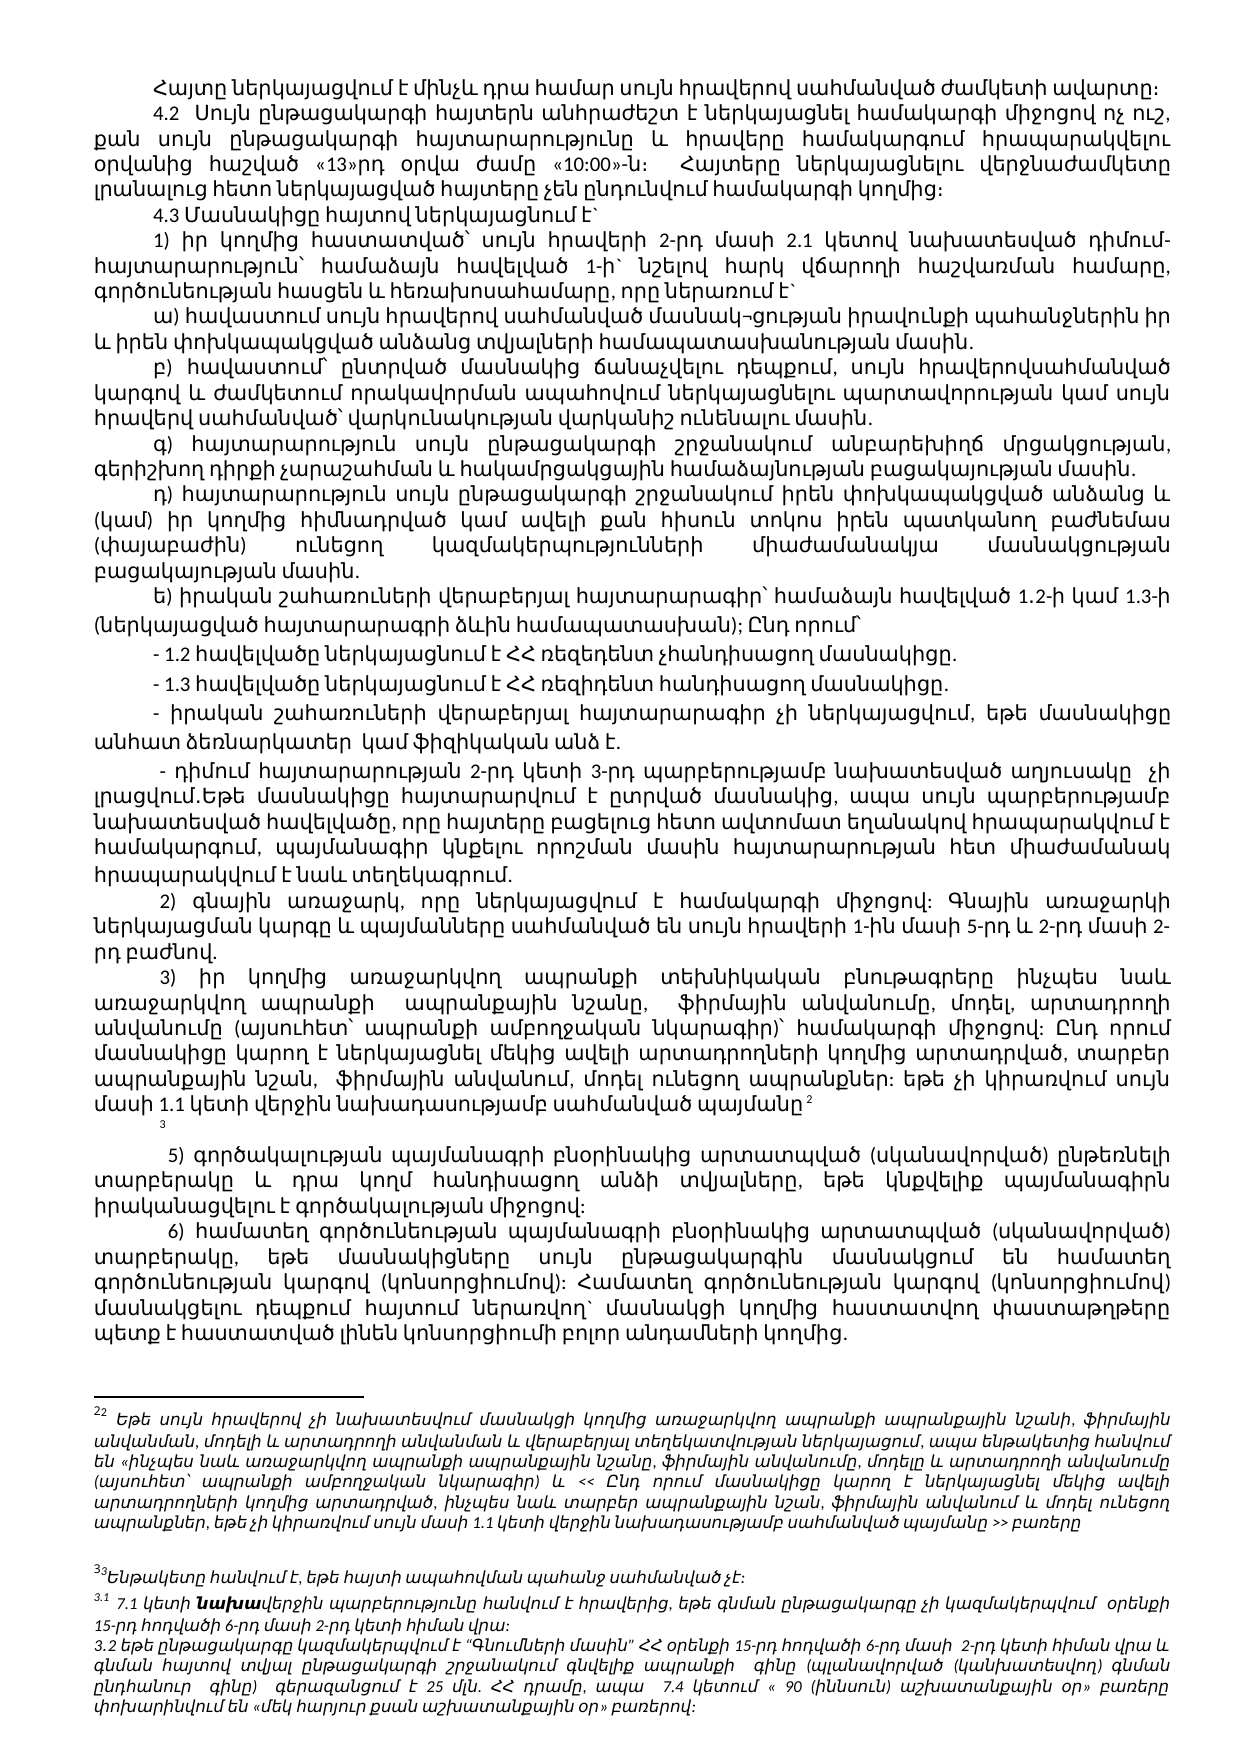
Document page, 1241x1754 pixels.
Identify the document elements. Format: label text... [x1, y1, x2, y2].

text Հայտը ներկայացվում է մինչև դրա համար սույն հրավերով սահմանված ժամկետի ավարտը։ [94, 75, 1171, 100]
text դ) հայտարարություն սույն ընթացակարգի շրջանակում իրեն փոխկապակցված անձանց և (կամ) իր կողմից հիմնադրված կամ ավելի քան հիսուն տոկոս իրեն պատկանող բաժնեմաս (փայաբաժին) ունեցող կազմակերպությունների միաժամանակյա մասնակցության բացակայության մասին. [94, 482, 1171, 583]
text - 1.3 հավելվածը ներկայացնում է ՀՀ ռեզիդենտ հանդիսացող մասնակիցը. [94, 671, 1171, 696]
text ա) հավաստում սույն հրավերով սահմանված մասնակ¬ցության իրավունքի պահանջներին իր և իրեն փոխկապակցված անձանց տվյալների համապատասխանության մասին. [94, 304, 1171, 354]
text - դիմում հայտարարության 2-րդ կետի 3-րդ պարբերությամբ նախատեսված աղյուսակը չի լրացվում․Եթե մասնակիցը հայտարարվում է ըտրված մասնակից, ապա սույն պարբերությամբ նախատեսված հավելվածը, որը հայտերը բացելուց հետո ավտոմատ եղանակով հրապարակվում է համակարգում, պայմանագիր կնքելու որոշման մասին հայտարարության հետ միաժամանակ հրապարակվում է նաև տեղեկագրում. [94, 758, 1171, 888]
text - 1.2 հավելվածը ներկայացնում է ՀՀ ռեզեդենտ չհանդիսացող մասնակիցը. [94, 642, 1171, 667]
text - իրական շահառուների վերաբերյալ հայտարարագիր չի ներկայացվում, եթե մասնակիցը անհատ ձեռնարկատեր կամ ֆիզիկական անձ է. [94, 700, 1171, 754]
text 3) իր կողմից առաջարկվող ապրանքի տեխնիկական բնութագրերը ինչպես նաև առաջարկվող ապրանքի ապրանքային նշանը, ֆիրմային անվանումը, մոդել, արտադրողի անվանումը (այսուհետ՝ ապրանքի ամբողջական նկարագիր)՝ համակարգի միջոցով: Ընդ որում մասնակիցը կարող է ներկայացնել մեկից ավելի արտադրողների կողմից արտադրված, տարբեր ապրանքային նշան, ֆիրմային անվանում, մոդել ունեցող ապրանքներ: եթե չի կիրառվում սույն մասի 1.1 կետի վերջին նախադասությամբ սահմանված պայմանը 2 [94, 964, 1171, 1117]
text 4.2 Սույն ընթացակարգի հայտերն անհրաժեշտ է ներկայացնել համակարգի միջոցով ոչ ուշ, քան սույն ընթացակարգի հայտարարությունը և հրավերը համակարգում հրապարակվելու օրվանից հաշված «13»րդ օրվա ժամը «10:00»-ն։ Հայտերը ներկայացնելու վերջնաժամկետը լրանալուց հետո ներկայացված հայտերը չեն ընդունվում համակարգի կողմից։ [94, 100, 1171, 202]
text 6) համատեղ գործունեության պայմանագրի բնօրինակից արտատպված (սկանավորված) տարբերակը, եթե մասնակիցները սույն ընթացակարգին մասնակցում են համատեղ գործունեության կարգով (կոնսորցիումով): Համատեղ գործունեության կարգով (կոնսորցիումով) մասնակցելու դեպքում հայտում ներառվող` մասնակցի կողմից հաստատվող փաստաթղթերը պետք է հաստատված լինեն կոնսորցիումի բոլոր անդամների կողմից. [94, 1218, 1171, 1346]
text 4.3 Մասնակիցը հայտով ներկայացնում է` [94, 202, 1171, 227]
text գ) հայտարարություն սույն ընթացակարգի շրջանակում անբարեխիղճ մրցակցության, գերիշխող դիրքի չարաշահման և հակամրցակցային համաձայնության բացակայության մասին. [94, 431, 1171, 482]
text 1) իր կողմից հաստատված՝ սույն հրավերի 2-րդ մասի 2.1 կետով նախատեսված դիմում-հայտարարություն՝ համաձայն հավելված 1-ի` նշելով հարկ վճարողի հաշվառման համարը, գործունեության հասցեն և հեռախոսահամարը, որը ներառում է` [94, 227, 1171, 304]
text 2) գնային առաջարկ, որը ներկայացվում է համակարգի միջոցով: Գնային առաջարկի ներկայացման կարգը և պայմանները սահմանված են սույն հրավերի 1-ին մասի 5-րդ և 2-րդ մասի 2-րդ բաժնով. [94, 888, 1171, 964]
text 3 [94, 1117, 1171, 1142]
text 5) գործակալության պայմանագրի բնօրինակից արտատպված (սկանավորված) ընթեռնելի տարբերակը և դրա կողմ հանդիսացող անձի տվյալները, եթե կնքվելիք պայմանագիրն իրականացվելու է գործակալության միջոցով: [94, 1142, 1171, 1218]
text բ) հավաստում՝ ընտրված մասնակից ճանաչվելու դեպքում, սույն հրավերովսահմանված կարգով և ժամկետում որակավորման ապահովում ներկայացնելու պարտավորության կամ սույն հրավերվ սահմանված՝ վարկունակության վարկանիշ ունենալու մասին. [94, 354, 1171, 431]
text ե) իրական շահառուների վերաբերյալ հայտարարագիր՝ համաձայն հավելված 1․2-ի կամ 1.3-ի (ներկայացված հայտարարագրի ձևին համապատասխան); Ընդ որում՝ [94, 583, 1171, 638]
